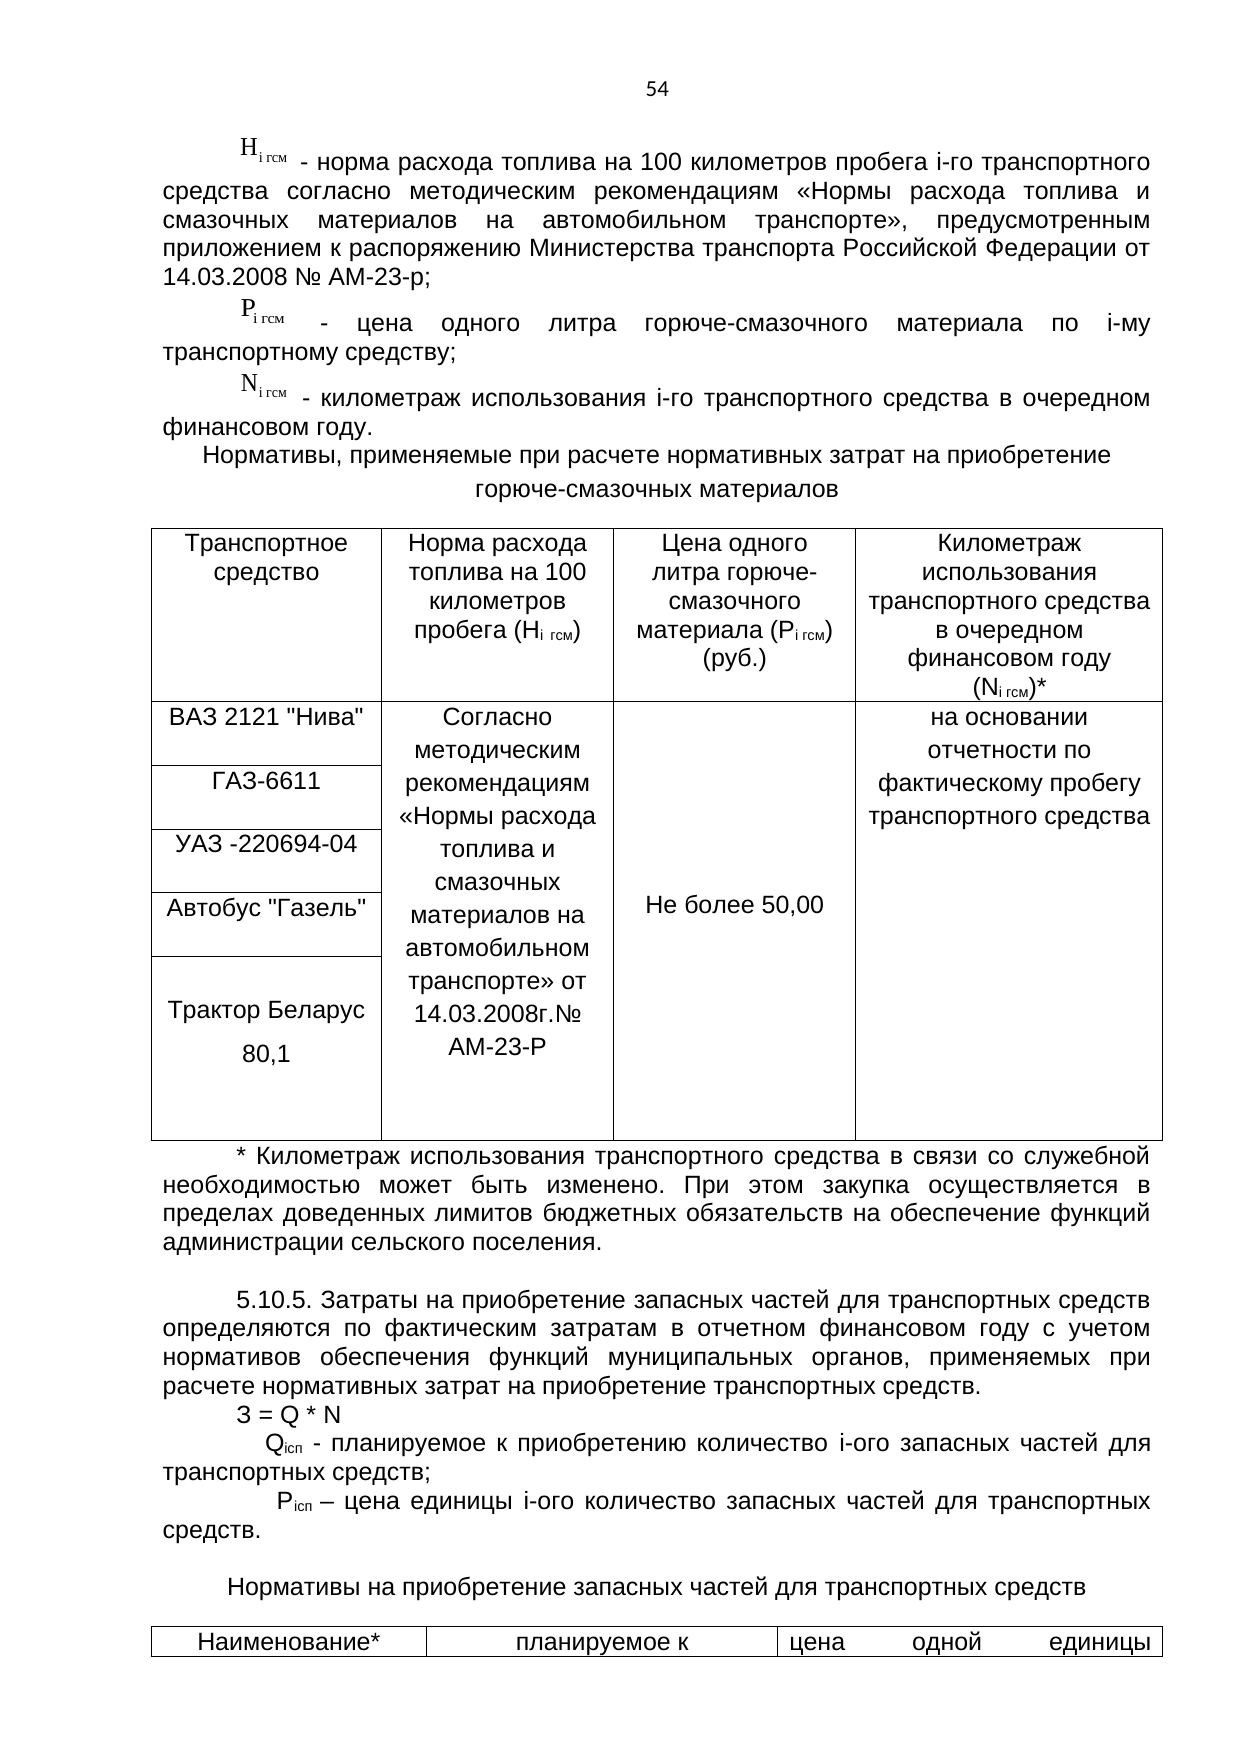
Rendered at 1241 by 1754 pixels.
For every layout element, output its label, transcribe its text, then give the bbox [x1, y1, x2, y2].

table_header Километраж использования транспортного средства в очередном финансовом году (Ni гсм)* [856, 529, 1162, 701]
text Нормативы, применяемые при расчете нормативных затрат на приобретение горюче-смазочных материалов [162, 441, 1152, 502]
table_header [778, 1627, 1162, 1656]
table_cell Не более 50,00 [614, 702, 855, 1140]
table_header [427, 1627, 777, 1656]
table_cell Согласно методическим рекомендациям «Нормы расхода топлива и смазочных материалов на автомобильном транспорте» от 14.03.2008г.№ АМ-23-Р [382, 702, 613, 1140]
table_cell Трактор Беларус 80,1 [152, 957, 381, 1140]
table_cell ГАЗ-6611 [152, 766, 381, 828]
table_cell ВАЗ 2121 "Нива" [152, 702, 381, 765]
table_header Цена одного литра горюче-смазочного материала (Рi гсм) (руб.) [614, 529, 855, 701]
table_cell УАЗ -220694-04 [152, 830, 381, 892]
text - цена одного литра горюче-смазочного материала по i-му транспортному средству; [162, 291, 1152, 366]
table_header Норма расхода топлива на 100 километров пробега (Нi гсм) [382, 529, 613, 701]
text - норма расхода топлива на 100 километров пробега i-го транспортного средства согласно методическим рекомендациям «Нормы расхода топлива и смазочных материалов на автомобильном транспорте», предусмотренным приложением к распоряжению Министерства транспорта Российской Федерации от 14.03.2008 № АМ-23-р; [162, 130, 1152, 291]
text Нормативы на приобретение запасных частей для транспортных средств [162, 1572, 1152, 1601]
text - километраж использования i-го транспортного средства в очередном финансовом году. [162, 366, 1152, 441]
text Qiсп - планируемое к приобретению количество i-ого запасных частей для транспортных средств; [162, 1428, 1152, 1486]
text * Километраж использования транспортного средства в связи со служебной необходимостью может быть изменено. При этом закупка осуществляется в пределах доведенных лимитов бюджетных обязательств на обеспечение функций администрации сельского поселения. [162, 1141, 1152, 1256]
table_cell на основании отчетности по фактическому пробегу транспортного средства [856, 702, 1162, 1140]
table_cell Автобус "Газель" [152, 893, 381, 956]
table_header Наименование* [152, 1627, 426, 1656]
text Рiсп – цена единицы i-ого количество запасных частей для транспортных средств. [162, 1486, 1152, 1543]
text 5.10.5. Затраты на приобретение запасных частей для транспортных средств определяются по фактическим затратам в отчетном финансовом году с учетом нормативов обеспечения функций муниципальных органов, применяемых при расчете нормативных затрат на приобретение транспортных средств. [162, 1285, 1152, 1400]
table_header Транспортное средство [152, 529, 381, 701]
text З = Q * N [162, 1400, 1152, 1428]
